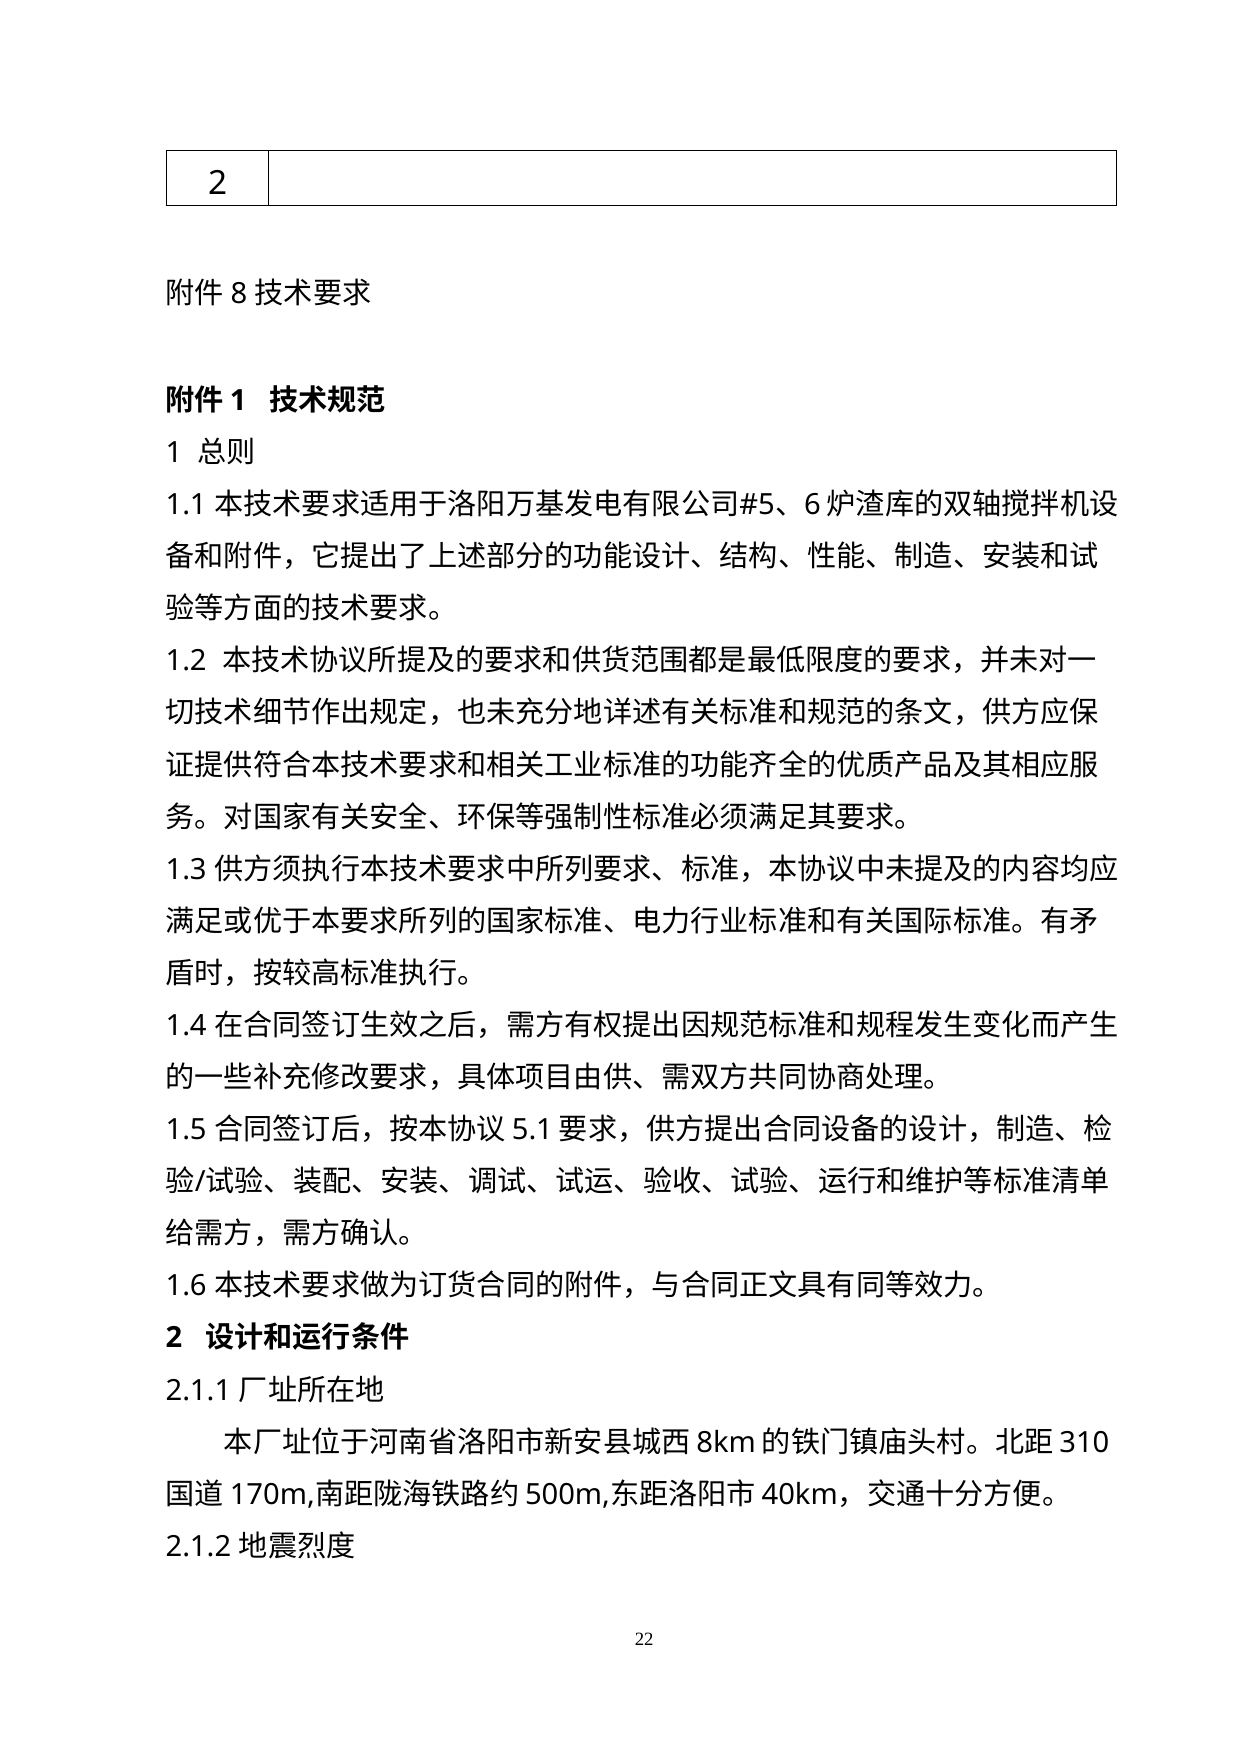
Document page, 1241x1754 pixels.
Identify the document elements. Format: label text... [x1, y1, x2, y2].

text 本厂址位于河南省洛阳市新安县城西8km的铁门镇庙头村。北距310国道170m,南距陇海铁路约500m,东距洛阳市40km，交通十分方便。 [165, 1410, 1122, 1514]
table_cell 2 [167, 151, 268, 205]
text 2.1.2 地震烈度 [165, 1514, 1122, 1567]
text 2 设计和运行条件 [165, 1306, 1122, 1358]
text 2.1.1 厂址所在地 [165, 1358, 1122, 1410]
text 1.4 在合同签订生效之后，需方有权提出因规范标准和规程发生变化而产生的一些补充修改要求，具体项目由供、需双方共同协商处理。 [165, 994, 1122, 1098]
text 1 总则 [165, 421, 1122, 473]
text 1.6 本技术要求做为订货合同的附件，与合同正文具有同等效力。 [165, 1254, 1122, 1306]
text 1.3 供方须执行本技术要求中所列要求、标准，本协议中未提及的内容均应满足或优于本要求所列的国家标准、电力行业标准和有关国际标准。有矛盾时，按较高标准执行。 [165, 837, 1122, 994]
text 1.1 本技术要求适用于洛阳万基发电有限公司#5、6炉渣库的双轴搅拌机设备和附件，它提出了上述部分的功能设计、结构、性能、制造、安装和试验等方面的技术要求。 [165, 473, 1122, 629]
text 附件1 技术规范 [165, 369, 1122, 421]
text 1.5 合同签订后，按本协议5.1要求，供方提出合同设备的设计，制造、检验/试验、装配、安装、调试、试运、验收、试验、运行和维护等标准清单给需方，需方确认。 [165, 1098, 1122, 1254]
text 1.2 本技术协议所提及的要求和供货范围都是最低限度的要求，并未对一切技术细节作出规定，也未充分地详述有关标准和规范的条文，供方应保证提供符合本技术要求和相关工业标准的功能齐全的优质产品及其相应服务。对国家有关安全、环保等强制性标准必须满足其要求。 [165, 629, 1122, 837]
table_cell [269, 151, 1116, 205]
text 附件 8 技术要求 [165, 260, 1122, 314]
